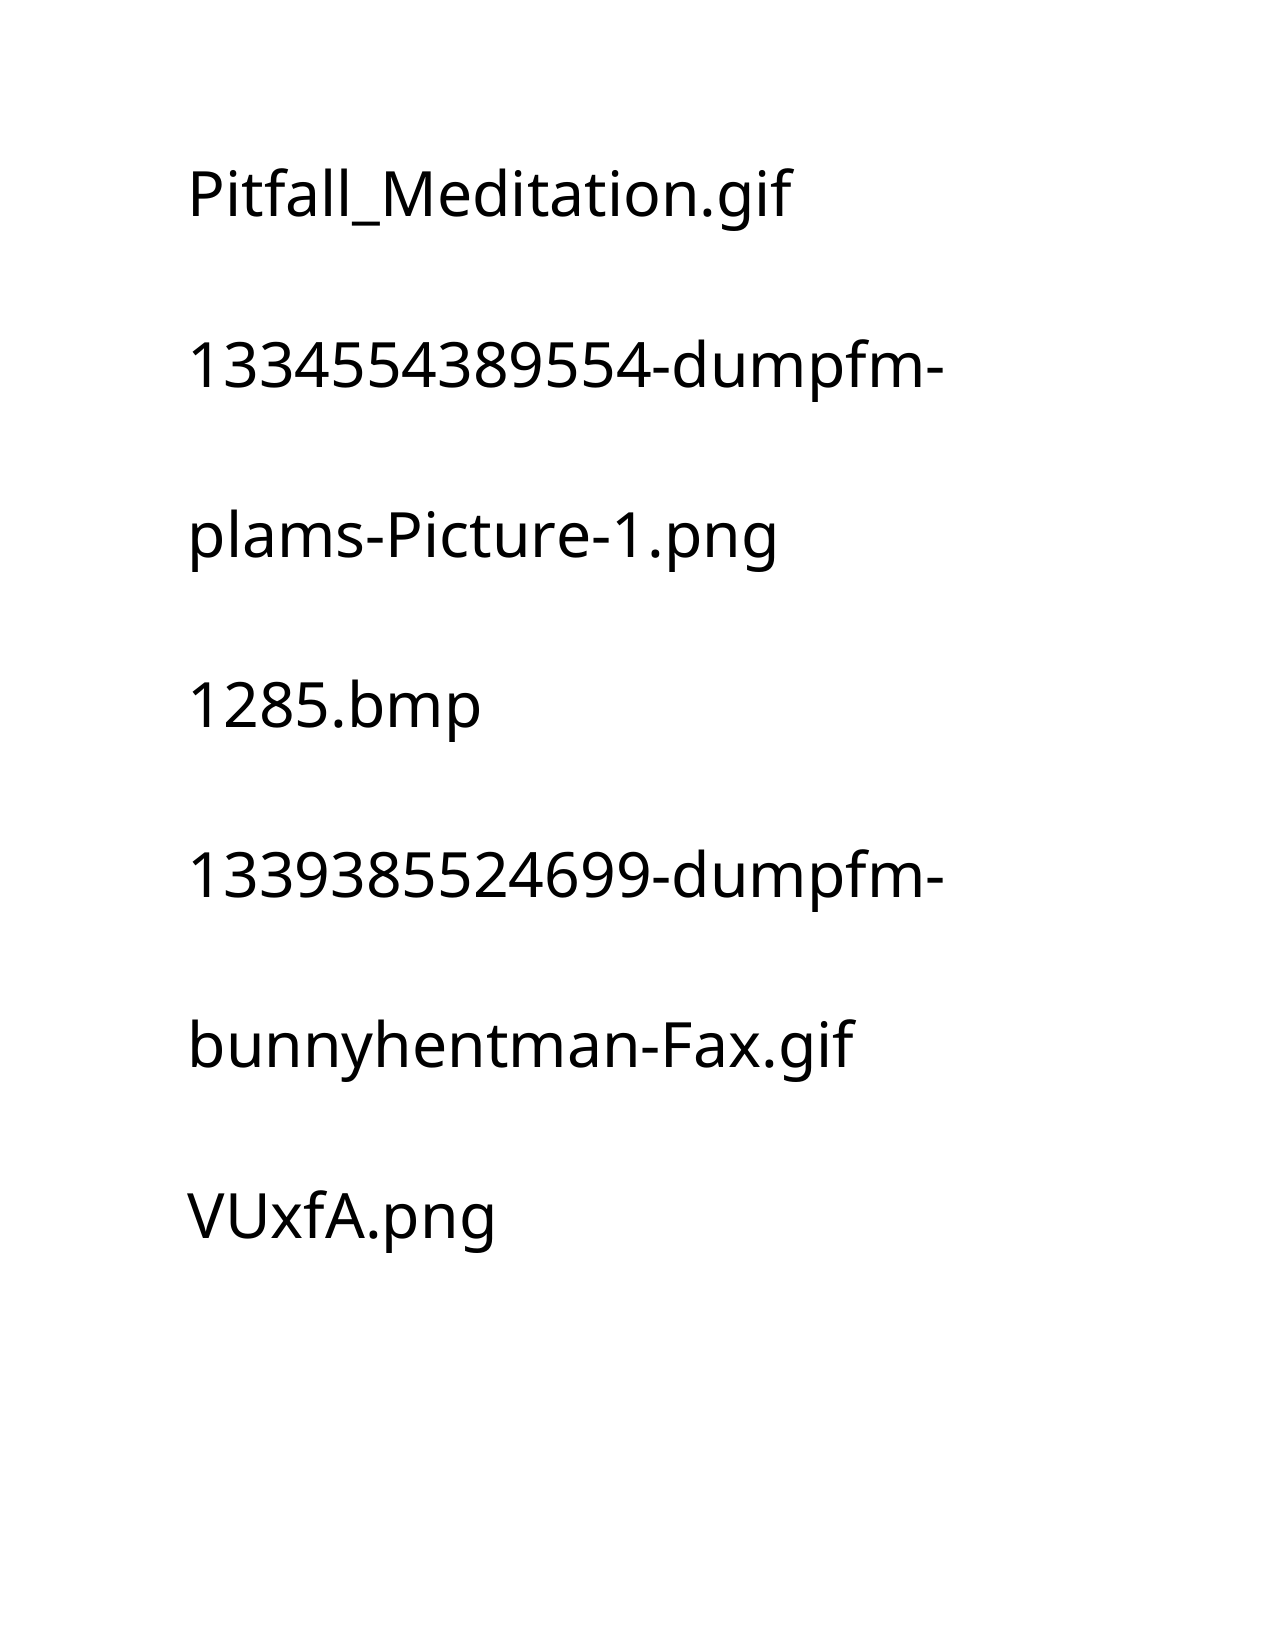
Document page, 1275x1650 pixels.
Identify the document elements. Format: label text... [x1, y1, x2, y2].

text 1334554389554-dumpfm-plams-Picture-1.png [187, 320, 1087, 576]
text Pitfall_Meditation.gif [187, 150, 1087, 235]
text VUxfA.png [187, 1171, 1087, 1256]
text 1339385524699-dumpfm-bunnyhentman-Fax.gif [187, 831, 1087, 1086]
text 1285.bmp [187, 661, 1087, 746]
